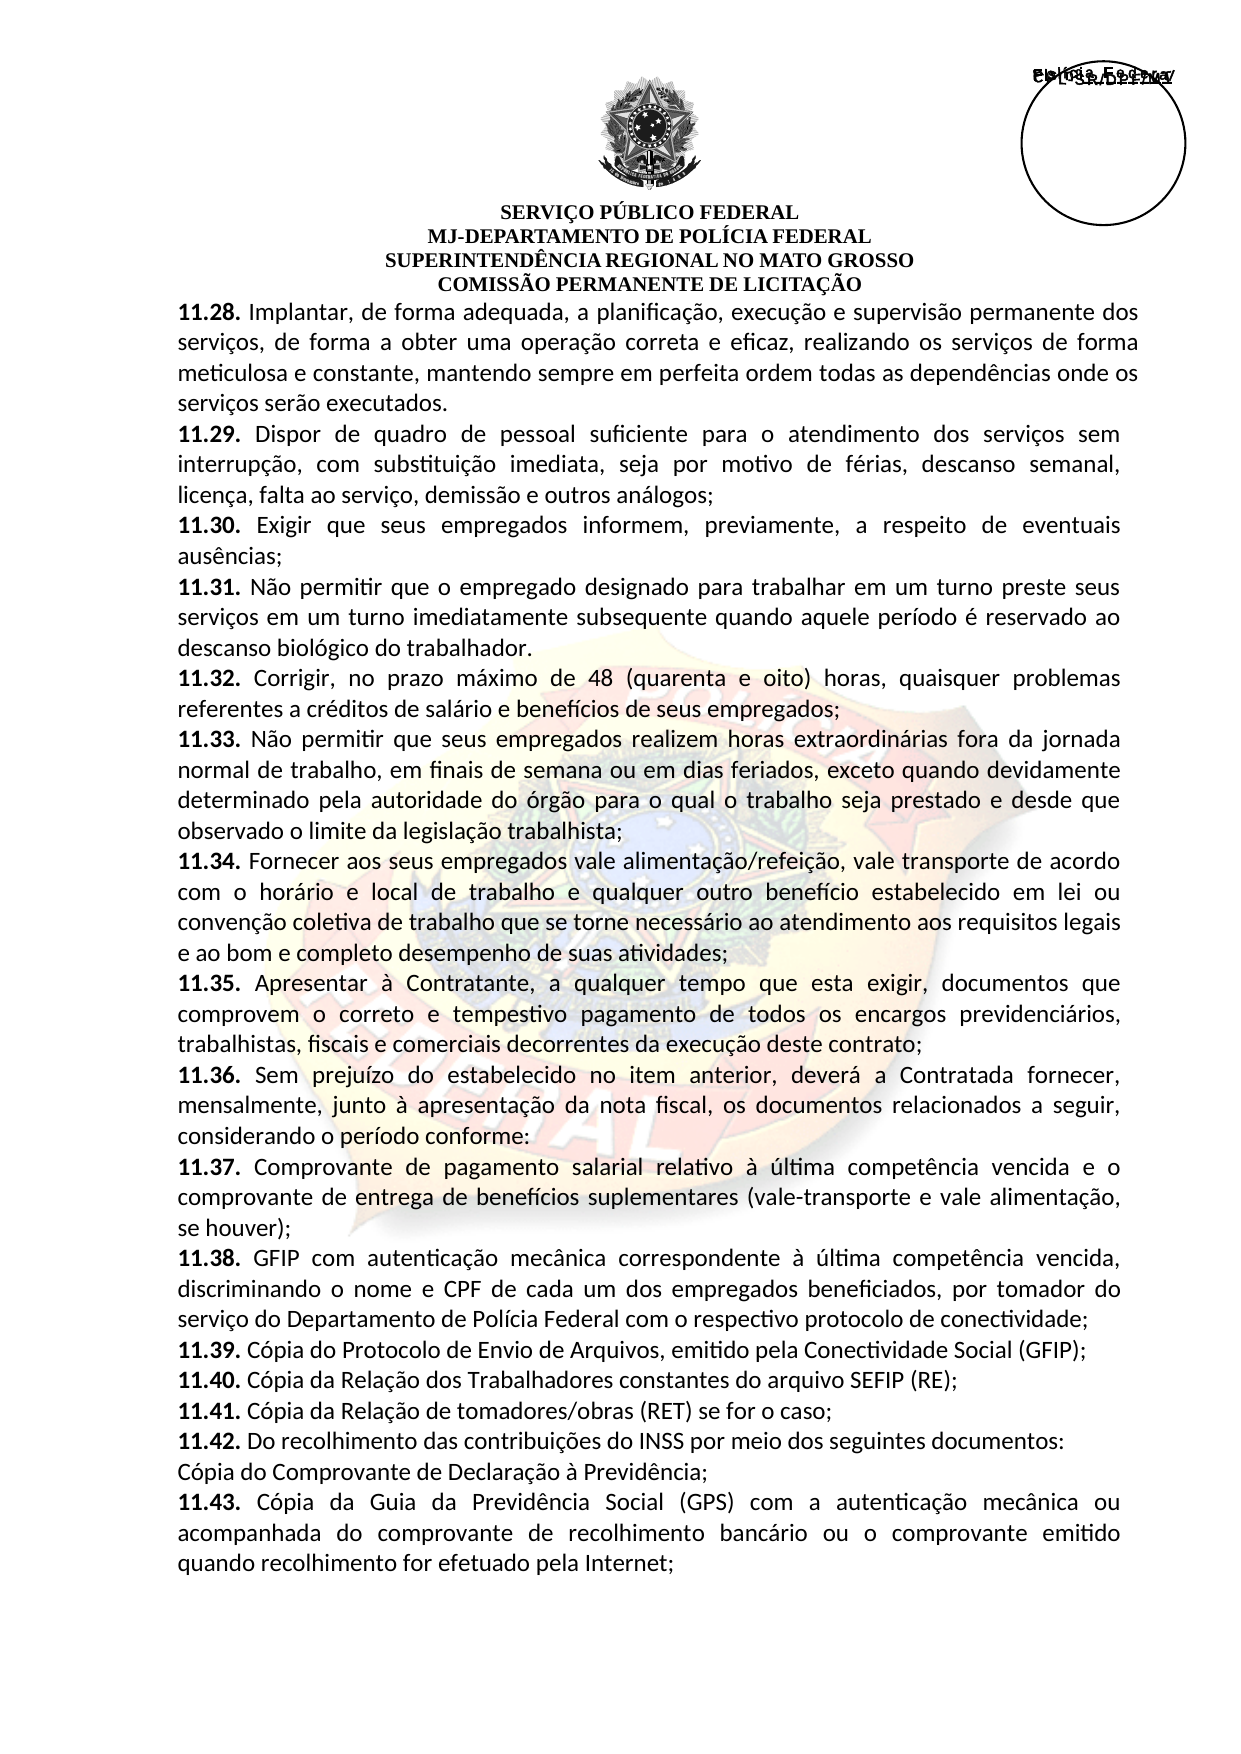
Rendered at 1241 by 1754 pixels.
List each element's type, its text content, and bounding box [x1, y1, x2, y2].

text 11.36. Sem prejuízo do estabelecido no item anterior, deverá a Contratada fornecer, mensalmente, junto à apresentação da nota fiscal, os documentos relacionados a seguir, considerando o período conforme: [177, 1059, 1122, 1151]
text 11.40. Cópia da Relação dos Trabalhadores constantes do arquivo SEFIP (RE); [177, 1364, 1122, 1395]
text Cópia do Comprovante de Declaração à Previdência; [177, 1456, 1122, 1486]
text 11.34. Fornecer aos seus empregados vale alimentação/refeição, vale transporte de acordo com o horário e local de trabalho e qualquer outro benefício estabelecido em lei ou convenção coletiva de trabalho que se torne necessário ao atendimento aos requisitos legais e ao bom e completo desempenho de suas atividades; [177, 845, 1122, 967]
text 11.35. Apresentar à Contratante, a qualquer tempo que esta exigir, documentos que comprovem o correto e tempestivo pagamento de todos os encargos previdenciários, trabalhistas, fiscais e comerciais decorrentes da execução deste contrato; [177, 967, 1122, 1059]
text 11.38. GFIP com autenticação mecânica correspondente à última competência vencida, discriminando o nome e CPF de cada um dos empregados beneficiados, por tomador do serviço do Departamento de Polícia Federal com o respectivo protocolo de conectividade; [177, 1242, 1122, 1334]
text 11.42. Do recolhimento das contribuições do INSS por meio dos seguintes documentos: [177, 1425, 1122, 1456]
text 11.32. Corrigir, no prazo máximo de 48 (quarenta e oito) horas, quaisquer problemas referentes a créditos de salário e benefícios de seus empregados; [177, 662, 1122, 723]
text 11.31. Não permitir que o empregado designado para trabalhar em um turno preste seus serviços em um turno imediatamente subsequente quando aquele período é reservado ao descanso biológico do trabalhador. [177, 571, 1122, 662]
text 11.39. Cópia do Protocolo de Envio de Arquivos, emitido pela Conectividade Social (GFIP); [177, 1334, 1122, 1364]
text 11.28. Implantar, de forma adequada, a planificação, execução e supervisão permanente dos serviços, de forma a obter uma operação correta e eficaz, realizando os serviços de forma meticulosa e constante, mantendo sempre em perfeita ordem todas as dependências onde os serviços serão executados. [177, 296, 1140, 418]
text 11.29. Dispor de quadro de pessoal suficiente para o atendimento dos serviços sem interrupção, com substituição imediata, seja por motivo de férias, descanso semanal, licença, falta ao serviço, demissão e outros análogos; [177, 418, 1122, 510]
text 11.33. Não permitir que seus empregados realizem horas extraordinárias fora da jornada normal de trabalho, em finais de semana ou em dias feriados, exceto quando devidamente determinado pela autoridade do órgão para o qual o trabalho seja prestado e desde que observado o limite da legislação trabalhista; [177, 723, 1122, 845]
text 11.37. Comprovante de pagamento salarial relativo à última competência vencida e o comprovante de entrega de benefícios suplementares (vale-transporte e vale alimentação, se houver); [177, 1151, 1122, 1242]
text 11.30. Exigir que seus empregados informem, previamente, a respeito de eventuais ausências; [177, 510, 1122, 571]
text 11.41. Cópia da Relação de tomadores/obras (RET) se for o caso; [177, 1395, 1122, 1425]
text 11.43. Cópia da Guia da Previdência Social (GPS) com a autenticação mecânica ou acompanhada do comprovante de recolhimento bancário ou o comprovante emitido quando recolhimento for efetuado pela Internet; [177, 1486, 1122, 1578]
